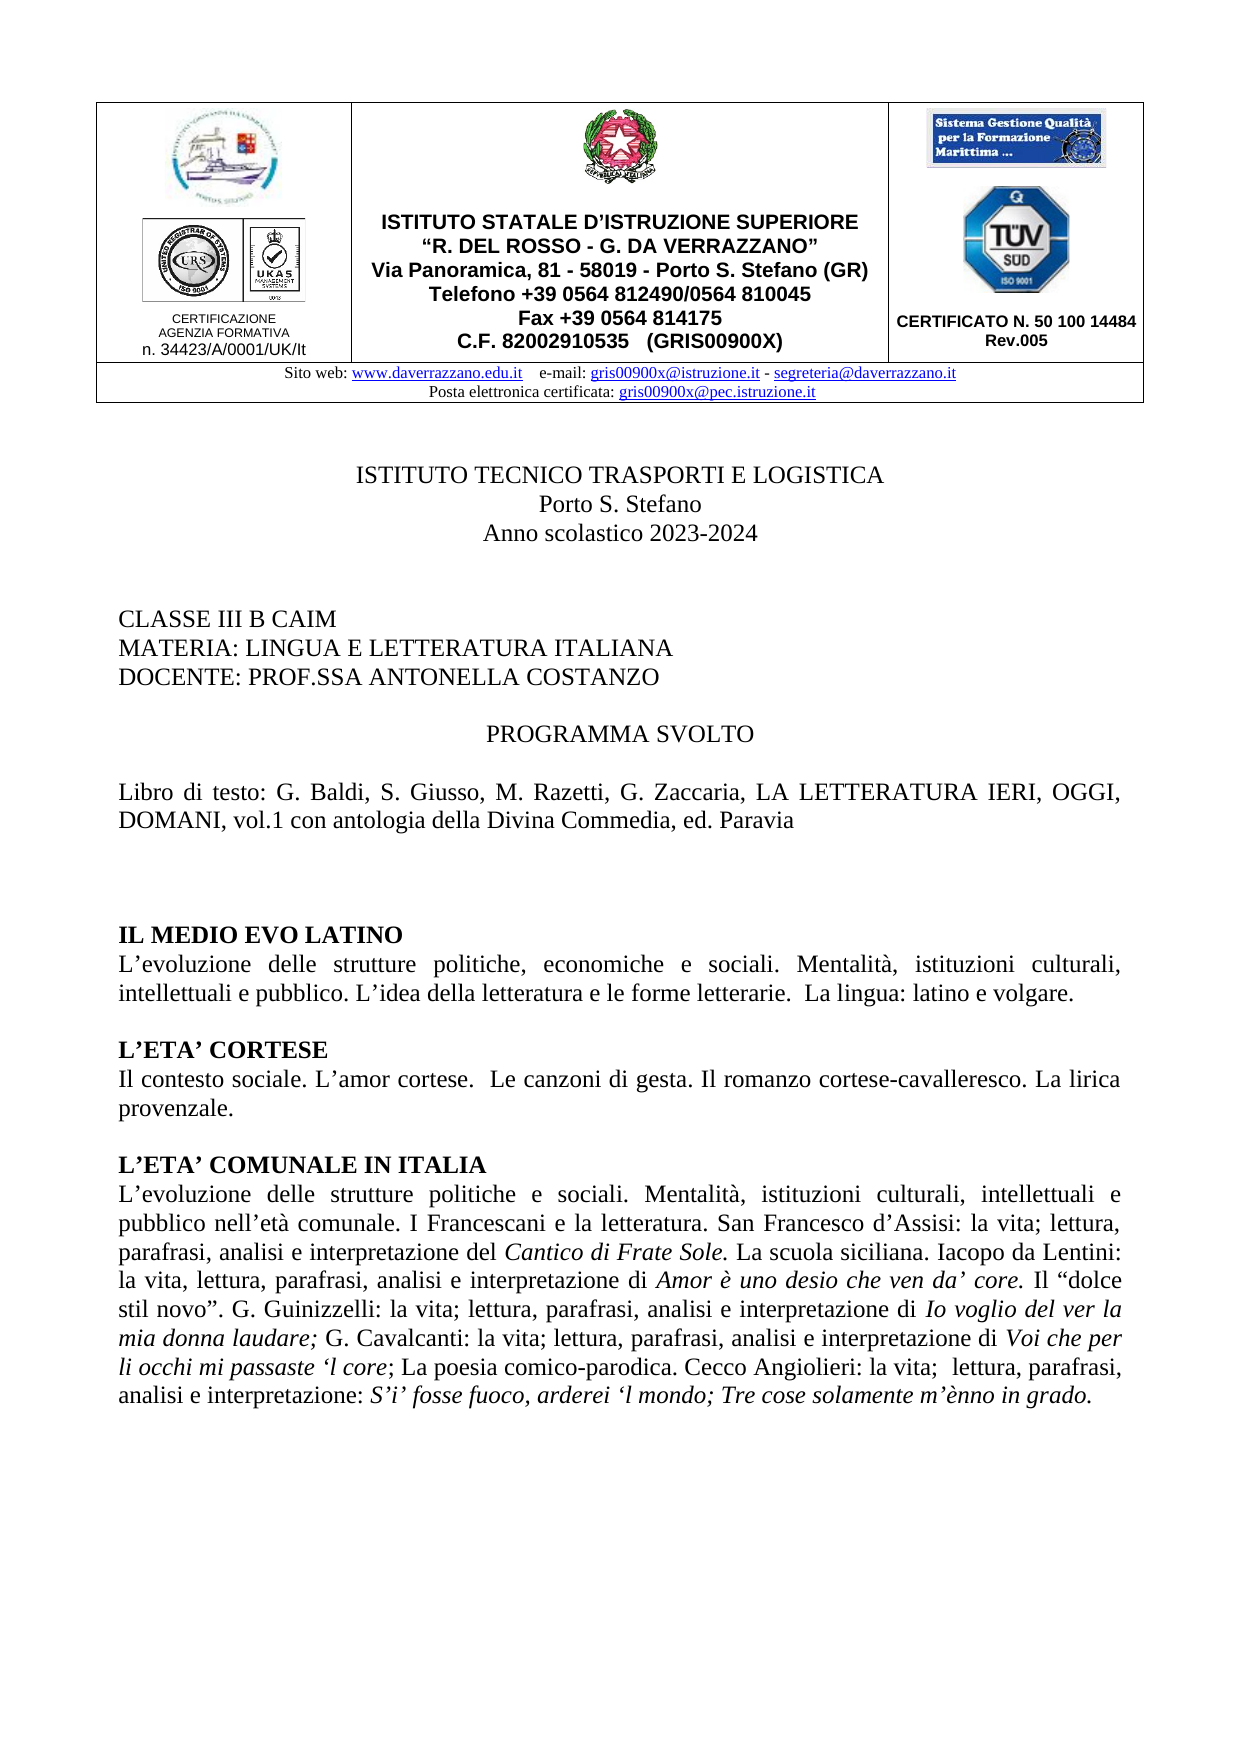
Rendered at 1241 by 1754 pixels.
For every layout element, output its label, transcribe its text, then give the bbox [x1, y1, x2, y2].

text Libro di testo: G. Baldi, S. Giusso, M. Razetti, G. Zaccaria, LA LETTERATURA IERI, OGGI, DOMANI, vol.1 con antologia della Divina Commedia, ed. Paravia [118, 777, 1122, 834]
text ISTITUTO TECNICO TRASPORTI E LOGISTICA [118, 460, 1122, 489]
picture [163, 108, 281, 206]
picture [582, 108, 658, 184]
picture [926, 108, 1107, 168]
text L’ETA’ COMUNALE IN ITALIA [118, 1150, 1122, 1179]
text L’ETA’ CORTESE [118, 1035, 1122, 1064]
text MATERIA: LINGUA E LETTERATURA ITALIANA [118, 633, 1122, 662]
text Anno scolastico 2023-2024 [118, 518, 1122, 547]
text Porto S. Stefano [118, 489, 1122, 518]
text L’evoluzione delle strutture politiche, economiche e sociali. Mentalità, istituzioni culturali, intellettuali e pubblico. L’idea della letteratura e le forme letterarie. La lingua: latino e volgare. [118, 949, 1122, 1007]
text L’evoluzione delle strutture politiche e sociali. Mentalità, istituzioni culturali, intellettuali e pubblico nell’età comunale. I Francescani e la letteratura. San Francesco d’Assisi: la vita; lettura, parafrasi, analisi e interpretazione del Cantico di Frate Sole. La scuola siciliana. Iacopo da Lentini: la vita, lettura, parafrasi, analisi e interpretazione di Amor è uno desio che ven da’ core. Il “dolce stil novo”. G. Guinizzelli: la vita; lettura, parafrasi, analisi e interpretazione di Io voglio del ver la mia donna laudare; G. Cavalcanti: la vita; lettura, parafrasi, analisi e interpretazione di Voi che per li occhi mi passaste ‘l core; La poesia comico-parodica. Cecco Angiolieri: la vita; lettura, parafrasi, analisi e interpretazione: S’i’ fosse fuoco, arderei ‘l mondo; Tre cose solamente m’ènno in grado. [118, 1179, 1122, 1409]
text CLASSE III B CAIM [118, 604, 1122, 633]
picture [142, 218, 306, 302]
text Il contesto sociale. L’amor cortese. Le canzoni di gesta. Il romanzo cortese-cavalleresco. La lirica provenzale. [118, 1064, 1122, 1122]
picture [963, 186, 1070, 293]
text IL MEDIO EVO LATINO [118, 920, 1122, 949]
text PROGRAMMA SVOLTO [118, 719, 1122, 748]
text DOCENTE: PROF.SSA ANTONELLA COSTANZO [118, 662, 1122, 690]
